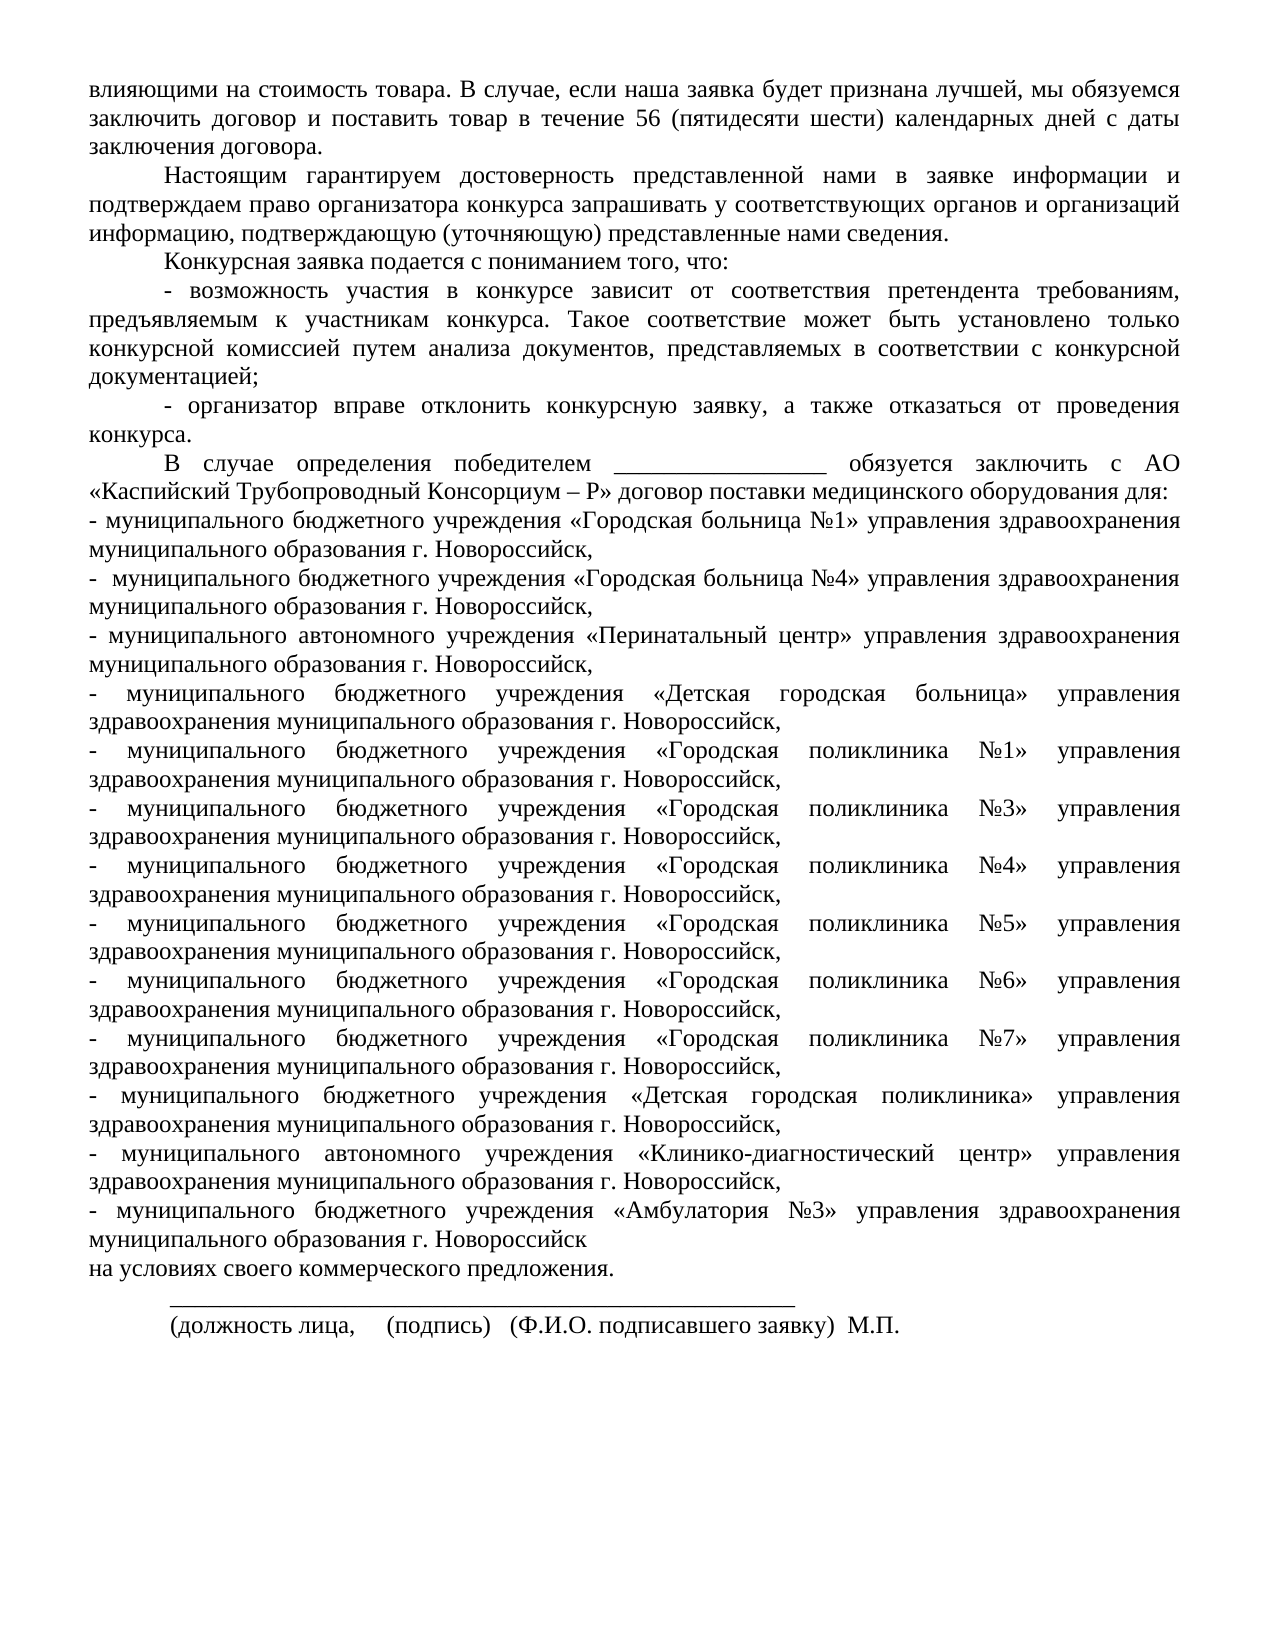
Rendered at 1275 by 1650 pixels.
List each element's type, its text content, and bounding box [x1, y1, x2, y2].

text - возможность участия в конкурсе зависит от соответствия претендента требованиям, предъявляемым к участникам конкурса. Такое соответствие может быть установлено только конкурсной комиссией путем анализа документов, представляемых в соответствии с конкурсной документацией; [88, 275, 1181, 390]
text Конкурсная заявка подается с пониманием того, что: [88, 246, 1181, 275]
text - муниципального бюджетного учреждения «Детская городская поликлиника» управления здравоохранения муниципального образования г. Новороссийск, [88, 1080, 1181, 1138]
text на условиях своего коммерческого предложения. [88, 1253, 1181, 1281]
text - муниципального бюджетного учреждения «Городская поликлиника №3» управления здравоохранения муниципального образования г. Новороссийск, [88, 793, 1181, 850]
text - муниципального бюджетного учреждения «Городская больница №4» управления здравоохранения муниципального образования г. Новороссийск, [88, 563, 1181, 620]
text __________________________________________________ [88, 1281, 1181, 1310]
text - муниципального автономного учреждения «Перинатальный центр» управления здравоохранения муниципального образования г. Новороссийск, [88, 620, 1181, 678]
text - муниципального бюджетного учреждения «Городская поликлиника №4» управления здравоохранения муниципального образования г. Новороссийск, [88, 850, 1181, 908]
text В случае определения победителем _________________ обязуется заключить с АО «Каспийский Трубопроводный Консорциум – Р» договор поставки медицинского оборудования для: [88, 448, 1181, 505]
text - муниципального автономного учреждения «Клинико-диагностический центр» управления здравоохранения муниципального образования г. Новороссийск, [88, 1138, 1181, 1195]
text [88, 74, 1181, 160]
text - муниципального бюджетного учреждения «Городская больница №1» управления здравоохранения муниципального образования г. Новороссийск, [88, 505, 1181, 563]
text Настоящим гарантируем достоверность представленной нами в заявке информации и подтверждаем право организатора конкурса запрашивать у соответствующих органов и организаций информацию, подтверждающую (уточняющую) представленные нами сведения. [88, 160, 1181, 246]
text - муниципального бюджетного учреждения «Детская городская больница» управления здравоохранения муниципального образования г. Новороссийск, [88, 678, 1181, 735]
text - муниципального бюджетного учреждения «Городская поликлиника №6» управления здравоохранения муниципального образования г. Новороссийск, [88, 965, 1181, 1023]
text - муниципального бюджетного учреждения «Амбулатория №3» управления здравоохранения муниципального образования г. Новороссийск [88, 1195, 1181, 1253]
text (должность лица, (подпись) (Ф.И.О. подписавшего заявку) М.П. [88, 1310, 1181, 1339]
text - организатор вправе отклонить конкурсную заявку, а также отказаться от проведения конкурса. [88, 390, 1181, 448]
text - муниципального бюджетного учреждения «Городская поликлиника №5» управления здравоохранения муниципального образования г. Новороссийск, [88, 908, 1181, 965]
text - муниципального бюджетного учреждения «Городская поликлиника №1» управления здравоохранения муниципального образования г. Новороссийск, [88, 735, 1181, 793]
text - муниципального бюджетного учреждения «Городская поликлиника №7» управления здравоохранения муниципального образования г. Новороссийск, [88, 1023, 1181, 1080]
